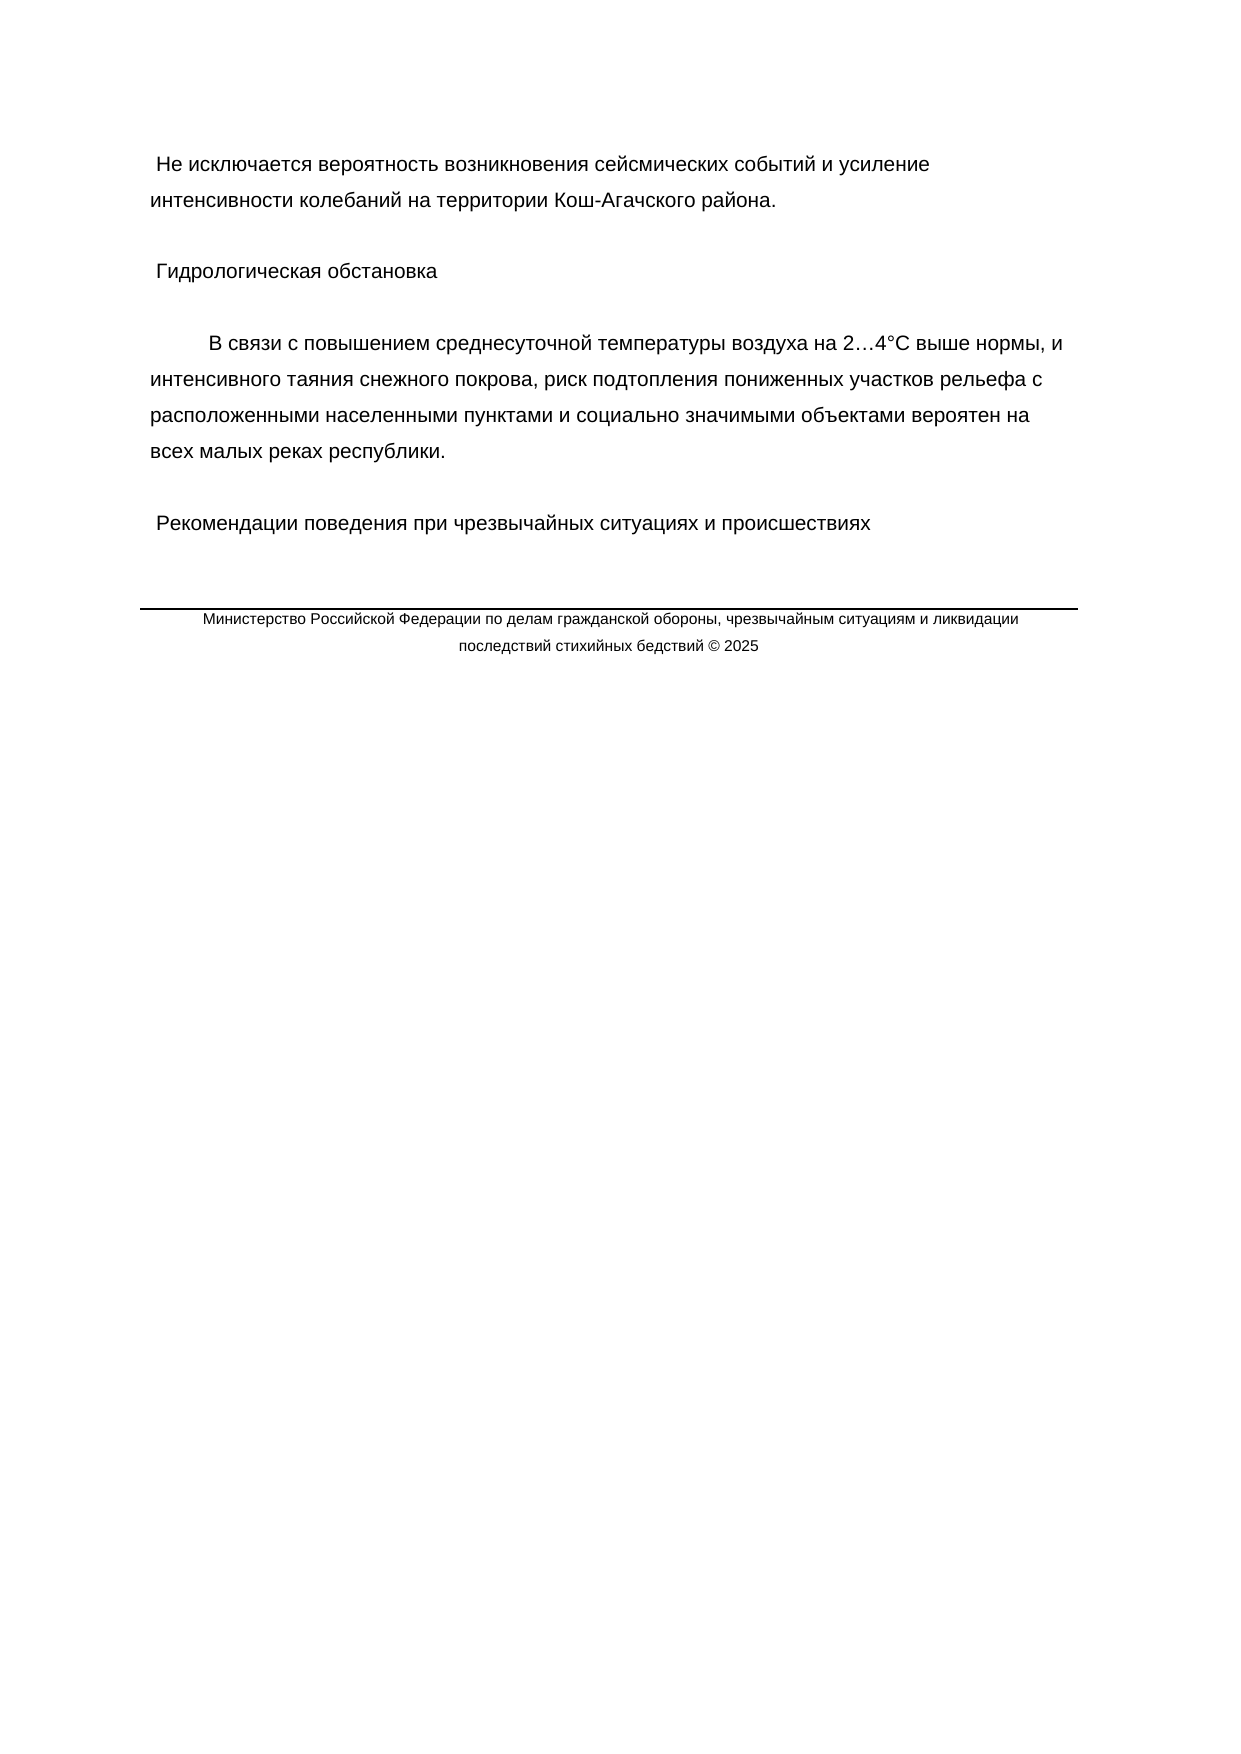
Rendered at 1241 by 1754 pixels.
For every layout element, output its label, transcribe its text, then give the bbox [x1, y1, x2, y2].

table_cell Министерство Российской Федерации по делам гражданской обороны, чрезвычайным ситуациям и ликвидации последствий стихийных бедствий © 2025 [140, 610, 1078, 692]
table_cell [140, 150, 1078, 608]
